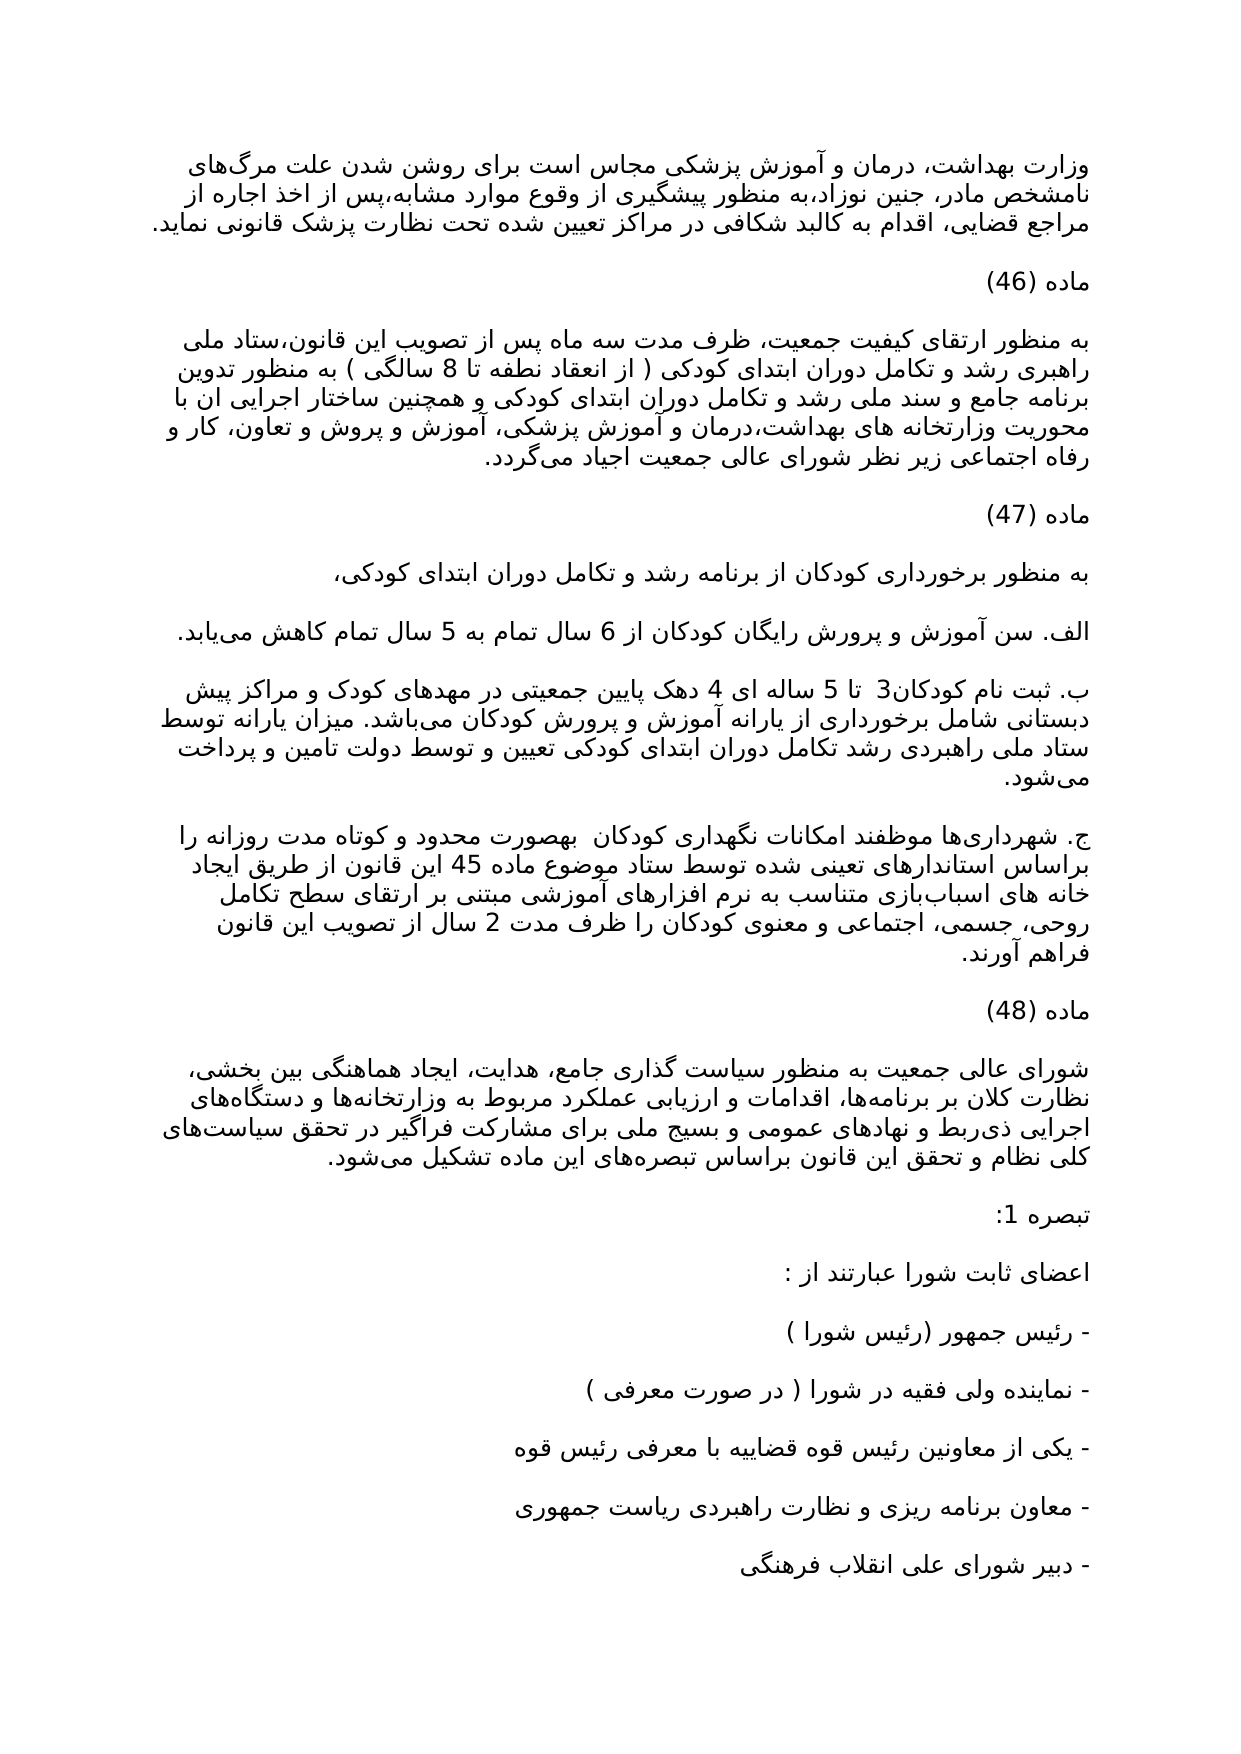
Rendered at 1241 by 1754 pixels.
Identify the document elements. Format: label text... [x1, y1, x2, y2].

text وزارت بهداشت، درمان و آموزش پزشکی مجاس است برای روشن شدن علت مرگ‌های نامشخص مادر، جنین نوزاد،‌به منظور پیشگیری از وقوع موارد مشابه،‌پس از اخذ اجاره از مراجع قضایی، اقدام به کالبد شکافی در مراکز تعیین شده تحت نظارت پزشک قانونی نماید. [150, 150, 1090, 237]
text ب. ثبت نام کودکان3 تا 5 ساله ای 4 دهک پایین جمعیتی در مهدهای کودک و مراکز پیش دبستانی شامل برخورداری از یارانه آموزش و پرورش کودکان می‌باشد. میزان یارانه توسط ستاد ملی راهبردی رشد تکامل دوران ابتدای کودکی تعیین و توسط دولت تامین و پرداخت می‌شود. [150, 675, 1090, 792]
text - نماینده ولی فقیه در شورا ( در صورت معرفی ) [150, 1375, 1090, 1404]
text - رئیس جمهور (رئیس شورا ) [150, 1317, 1090, 1346]
text - دبیر شورای علی انقلاب فرهنگی [150, 1550, 1090, 1579]
text - معاون برنامه ریزی و نظارت راهبردی ریاست جمهوری [150, 1492, 1090, 1521]
text تبصره 1: [150, 1200, 1090, 1229]
text به منظور برخورداری کودکان از برنامه رشد و تکامل دوران ابتدای کودکی، [150, 558, 1090, 587]
text - یکی از معاونین رئیس قوه قضاییه با معرفی رئیس قوه [150, 1433, 1090, 1463]
text ج. شهرداری‌ها موظفند امکانات نگهداری کودکان بهصورت محدود و کوتاه مدت روزانه را براساس استاندارهای تعینی شده توسط ستاد موضوع ماده 45 این قانون از طریق ایجاد خانه های اسباب‌بازی متناسب به نرم افزارهای آموزشی مبتنی بر ارتقای سطح تکامل روحی، جسمی، اجتماعی و معنوی کودکان را ظرف مدت 2 سال از تصویب این قانون فراهم آورند. [150, 821, 1090, 967]
text ماده (47) [150, 500, 1090, 529]
text به منظور ارتقای کیفیت جمعیت، ظرف مدت سه ماه پس از تصویب این قانون،‌ستاد ملی راهبری رشد و تکامل دوران ابتدای کودکی ( از انعقاد نطفه تا 8 سالگی ) به منظور تدوین برنامه جامع و سند ملی رشد و تکامل دوران ابتدای کودکی و همچنین ساختار اجرایی ان با محوریت وزارتخانه های بهداشت،‌درمان و آموزش پزشکی، آموزش و پروش و تعاون، کار و رفاه اجتماعی زیر نظر شورای عالی جمعیت اجیاد می‌گردد. [150, 325, 1090, 471]
text اعضای ثابت شورا عبارتند از : [150, 1258, 1090, 1288]
text ماده (48) [150, 996, 1090, 1025]
text ماده (46) [150, 267, 1090, 296]
text شورای عالی جمعیت به منظور سیاست گذاری جامع، هدایت، ایجاد هماهنگی بین بخشی، نظارت کلان بر برنامه‌ها، اقدامات و ارزیابی عملکرد مربوط به وزارتخانه‌ها و دستگاه‌های اجرایی ذی‌ربط و نهادهای عمومی و بسیج ملی برای مشارکت فراگیر در تحقق سیاست‌های کلی نظام و تحقق این قانون براساس تبصره‌های این ماده تشکیل می‌شود. [150, 1054, 1090, 1171]
text الف. سن آموزش و پرورش رایگان کودکان از 6 سال تمام به 5 سال تمام کاهش می‌یابد. [150, 617, 1090, 646]
